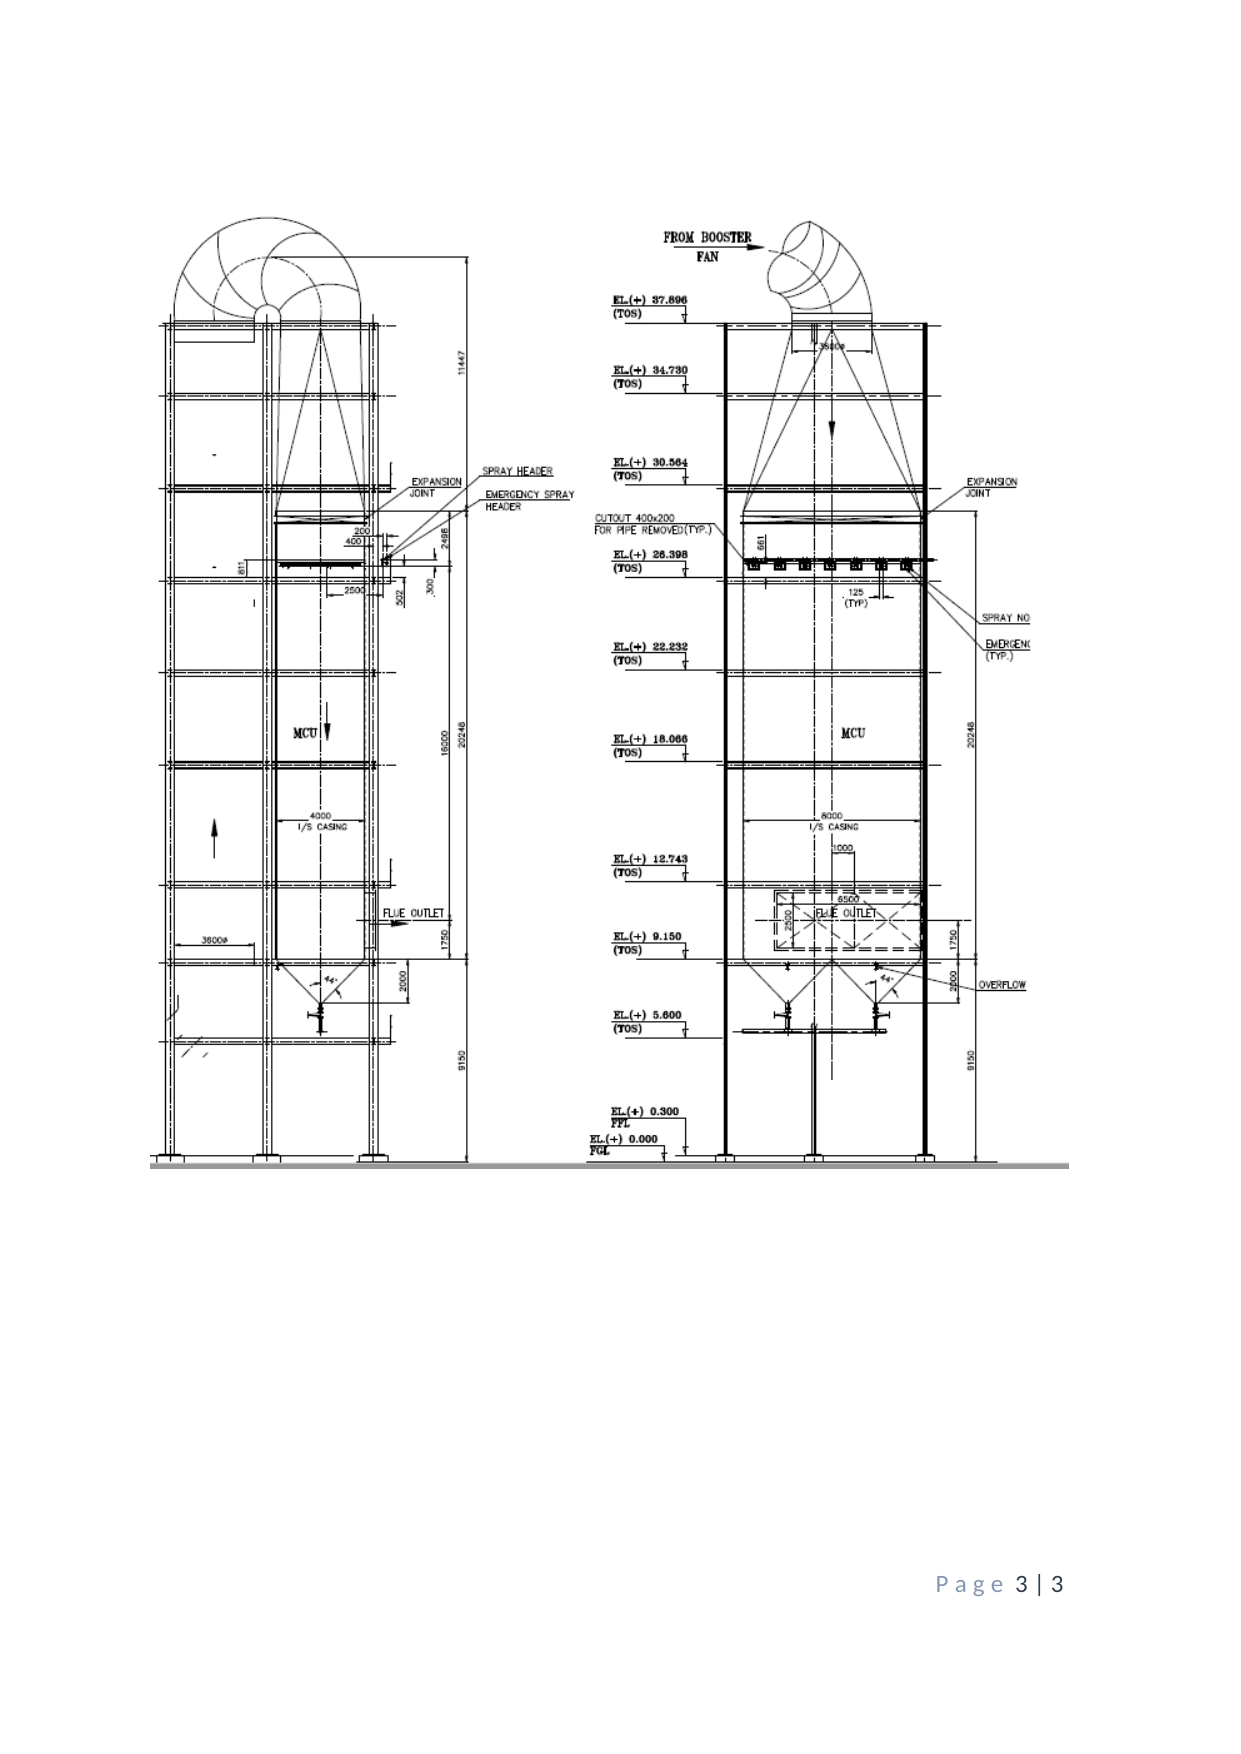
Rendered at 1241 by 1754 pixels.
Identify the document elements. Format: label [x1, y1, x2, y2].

picture [150, 214, 1069, 1169]
